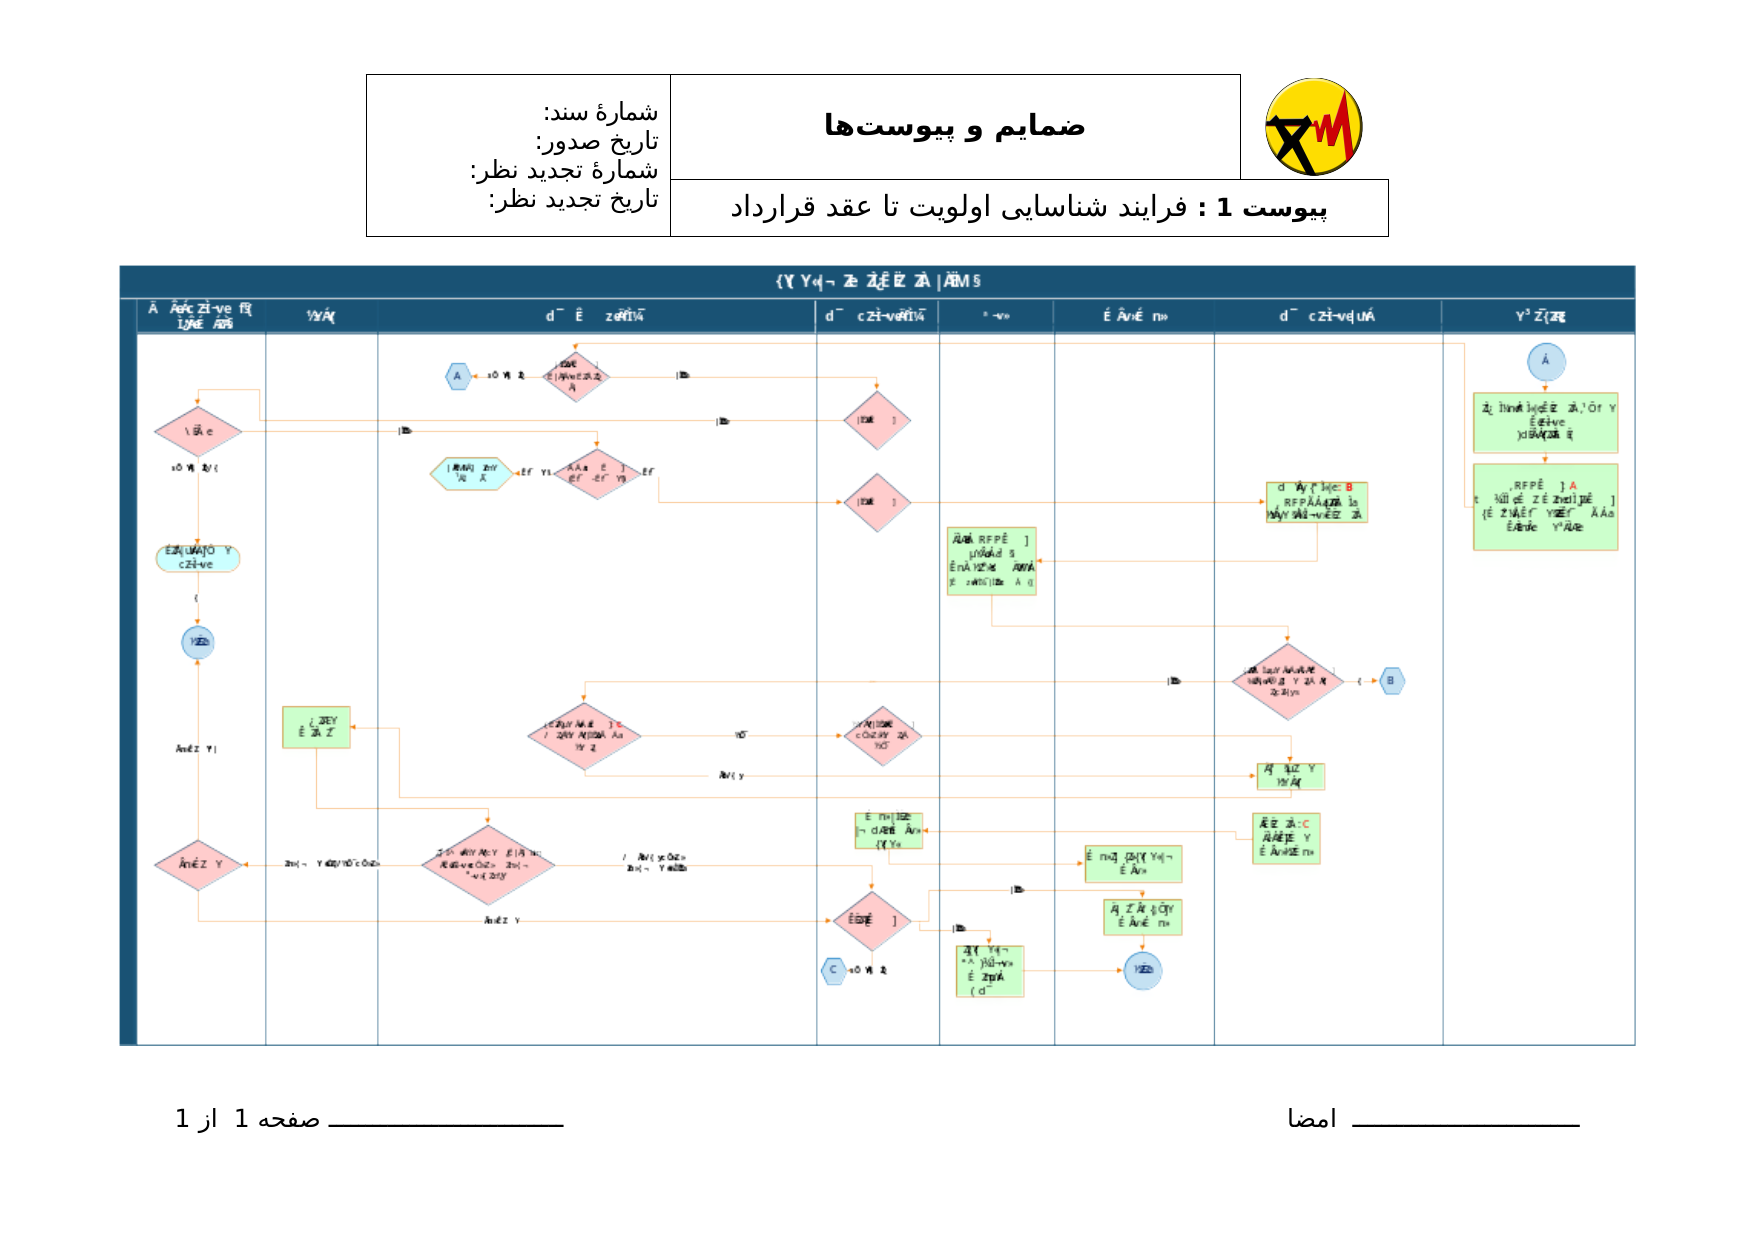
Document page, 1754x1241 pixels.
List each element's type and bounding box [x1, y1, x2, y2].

picture [1265, 78, 1363, 176]
